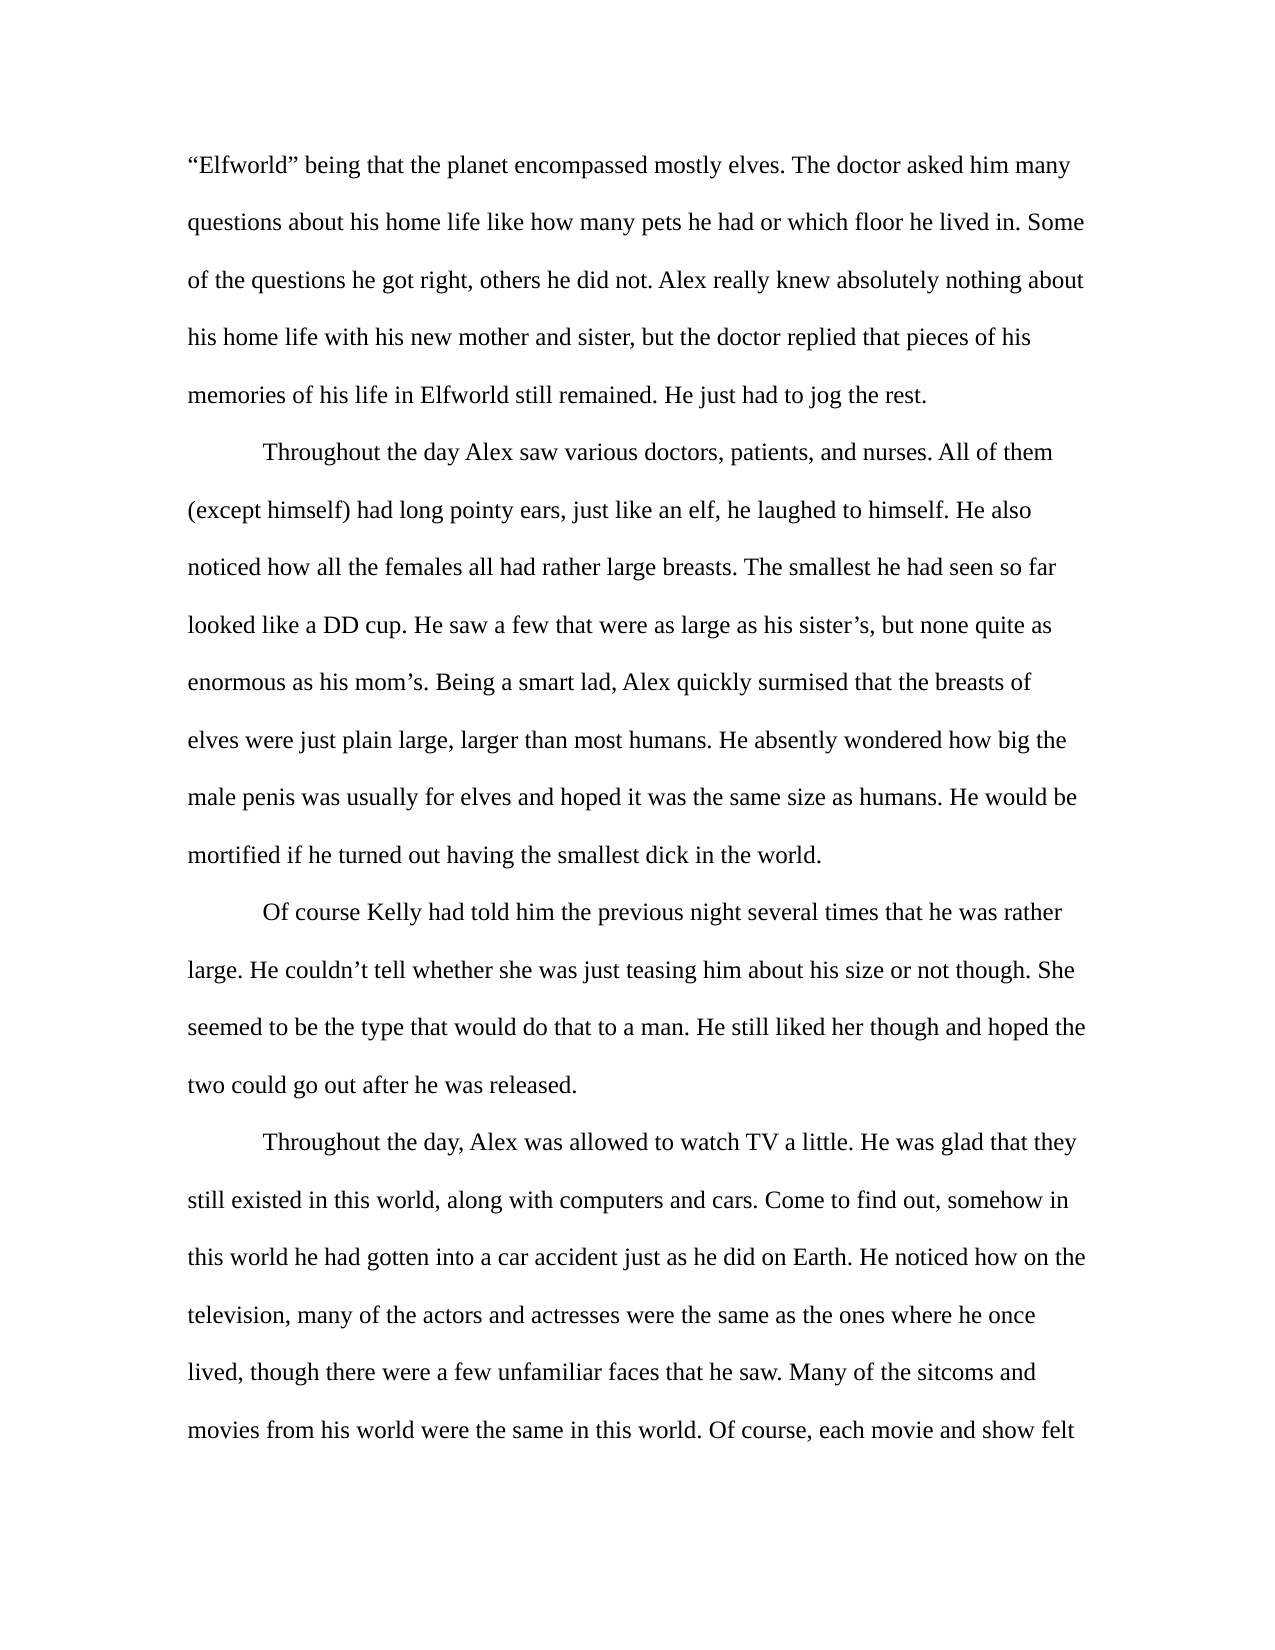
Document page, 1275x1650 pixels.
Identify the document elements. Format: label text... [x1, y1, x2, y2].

text Throughout the day Alex saw various doctors, patients, and nurses. All of them (except himself) had long pointy ears, just like an elf, he laughed to himself. He also noticed how all the females all had rather large breasts. The smallest he had seen so far looked like a DD cup. He saw a few that were as large as his sister’s, but none quite as enormous as his mom’s. Being a smart lad, Alex quickly surmised that the breasts of elves were just plain large, larger than most humans. He absently wondered how big the male penis was usually for elves and hoped it was the same size as humans. He would be mortified if he turned out having the smallest dick in the world. [187, 437, 1087, 869]
text Of course Kelly had told him the previous night several times that he was rather large. He couldn’t tell whether she was just teasing him about his size or not though. She seemed to be the type that would do that to a man. He still liked her though and hoped the two could go out after he was released. [187, 897, 1087, 1099]
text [187, 1127, 1087, 1444]
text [187, 150, 1087, 409]
